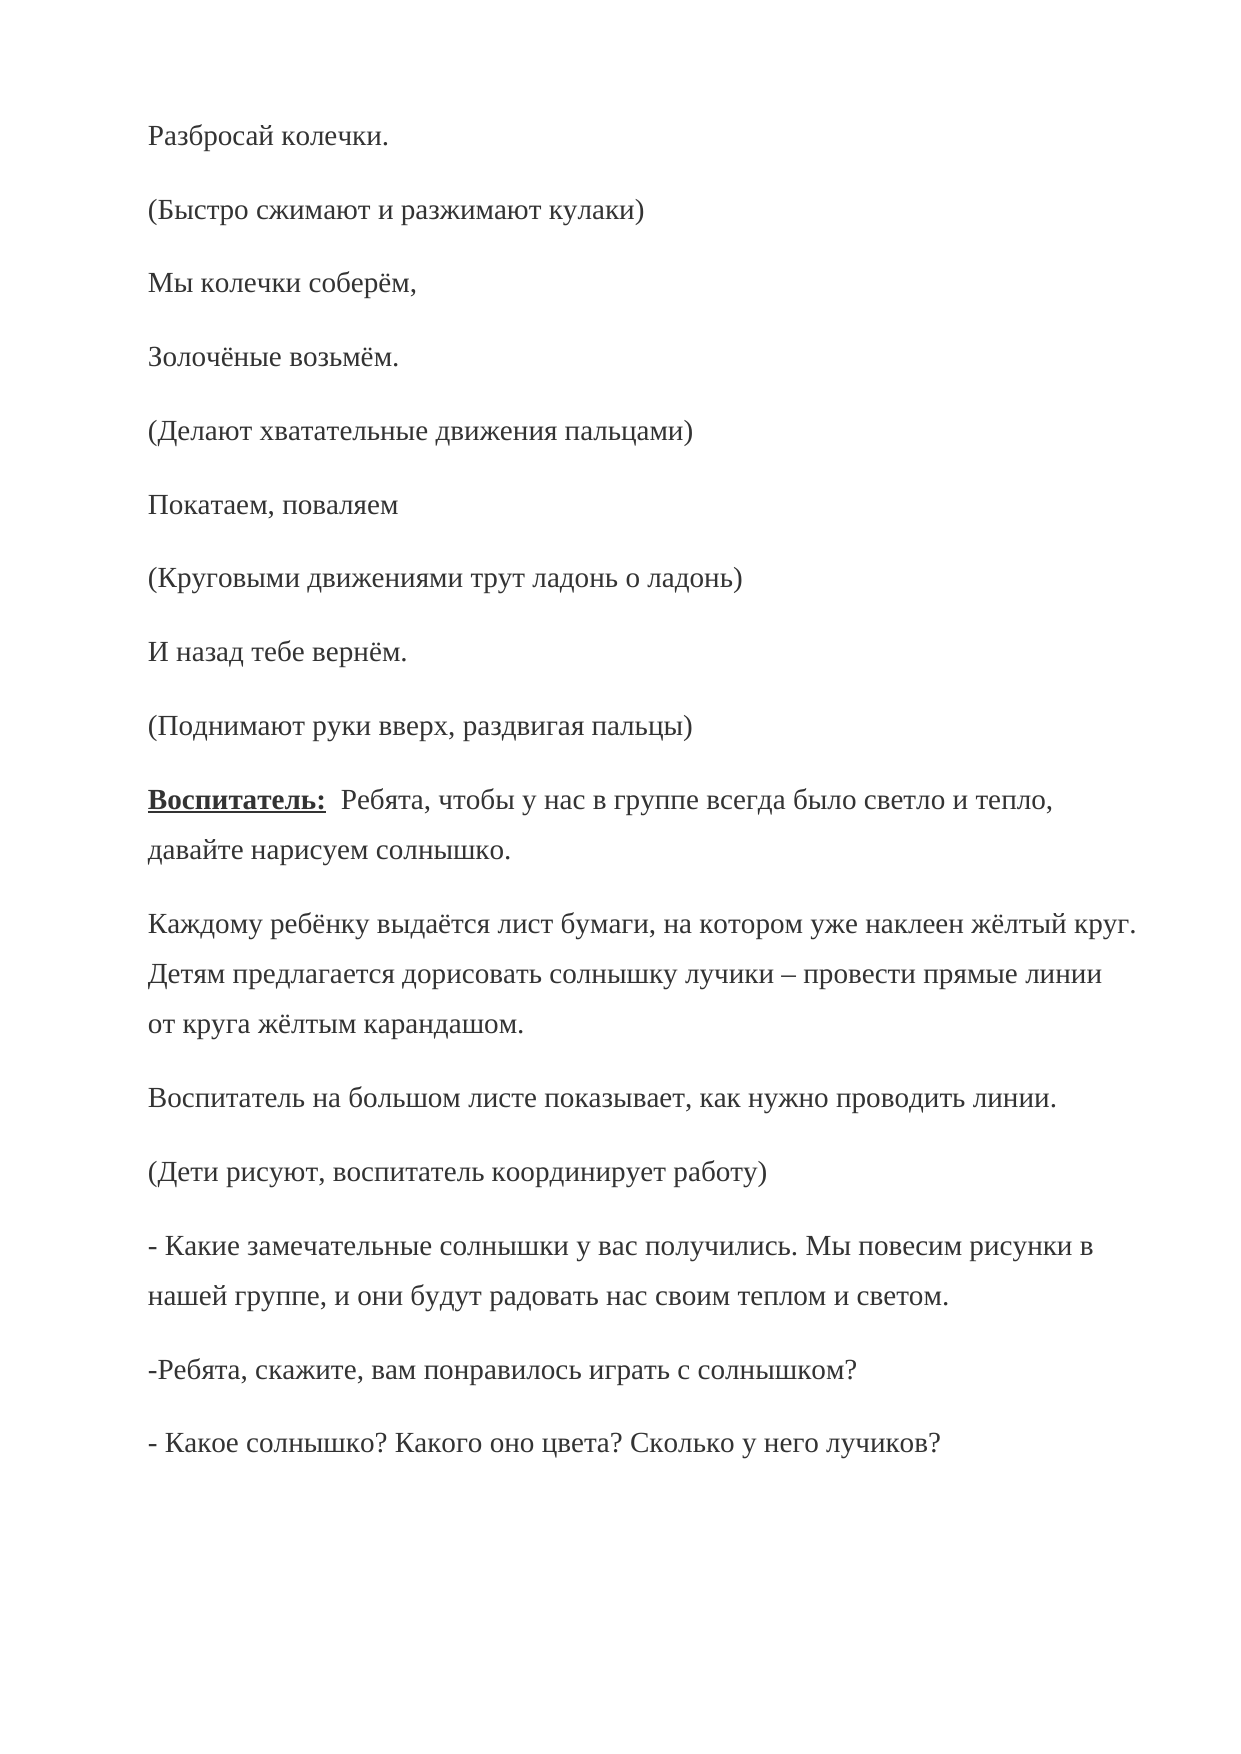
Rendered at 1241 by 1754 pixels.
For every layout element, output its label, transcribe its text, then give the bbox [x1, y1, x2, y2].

text (Поднимают руки вверх, раздвигая пальцы) [148, 708, 1137, 742]
text (Дети рисуют, воспитатель координирует работу) [148, 1154, 1137, 1188]
text -Ребята, скажите, вам понравилось играть с солнышком? [148, 1352, 1137, 1385]
text Мы колечки соберём, [148, 266, 1137, 299]
text Золочёные возьмём. [148, 339, 1137, 373]
text - Какие замечательные солнышки у вас получились. Мы повесим рисунки в нашей группе, и они будут радовать нас своим теплом и светом. [148, 1228, 1137, 1312]
text Воспитатель на большом листе показывает, как нужно проводить линии. [148, 1080, 1137, 1114]
text - Какое солнышко? Какого оно цвета? Сколько у него лучиков? [148, 1426, 1137, 1459]
text Каждому ребёнку выдаётся лист бумаги, на котором уже наклеен жёлтый круг. Детям предлагается дорисовать солнышку лучики – провести прямые линии от круга жёлтым карандашом. [148, 906, 1137, 1040]
text (Круговыми движениями трут ладонь о ладонь) [148, 561, 1137, 594]
text Воспитатель: Ребята, чтобы у нас в группе всегда было светло и тепло, давайте нарисуем солнышко. [148, 782, 1137, 866]
text Разбросай колечки. [148, 118, 1137, 152]
text И назад тебе вернём. [148, 634, 1137, 668]
text (Быстро сжимают и разжимают кулаки) [148, 192, 1137, 225]
text (Делают хватательные движения пальцами) [148, 413, 1137, 447]
text Покатаем, поваляем [148, 487, 1137, 520]
